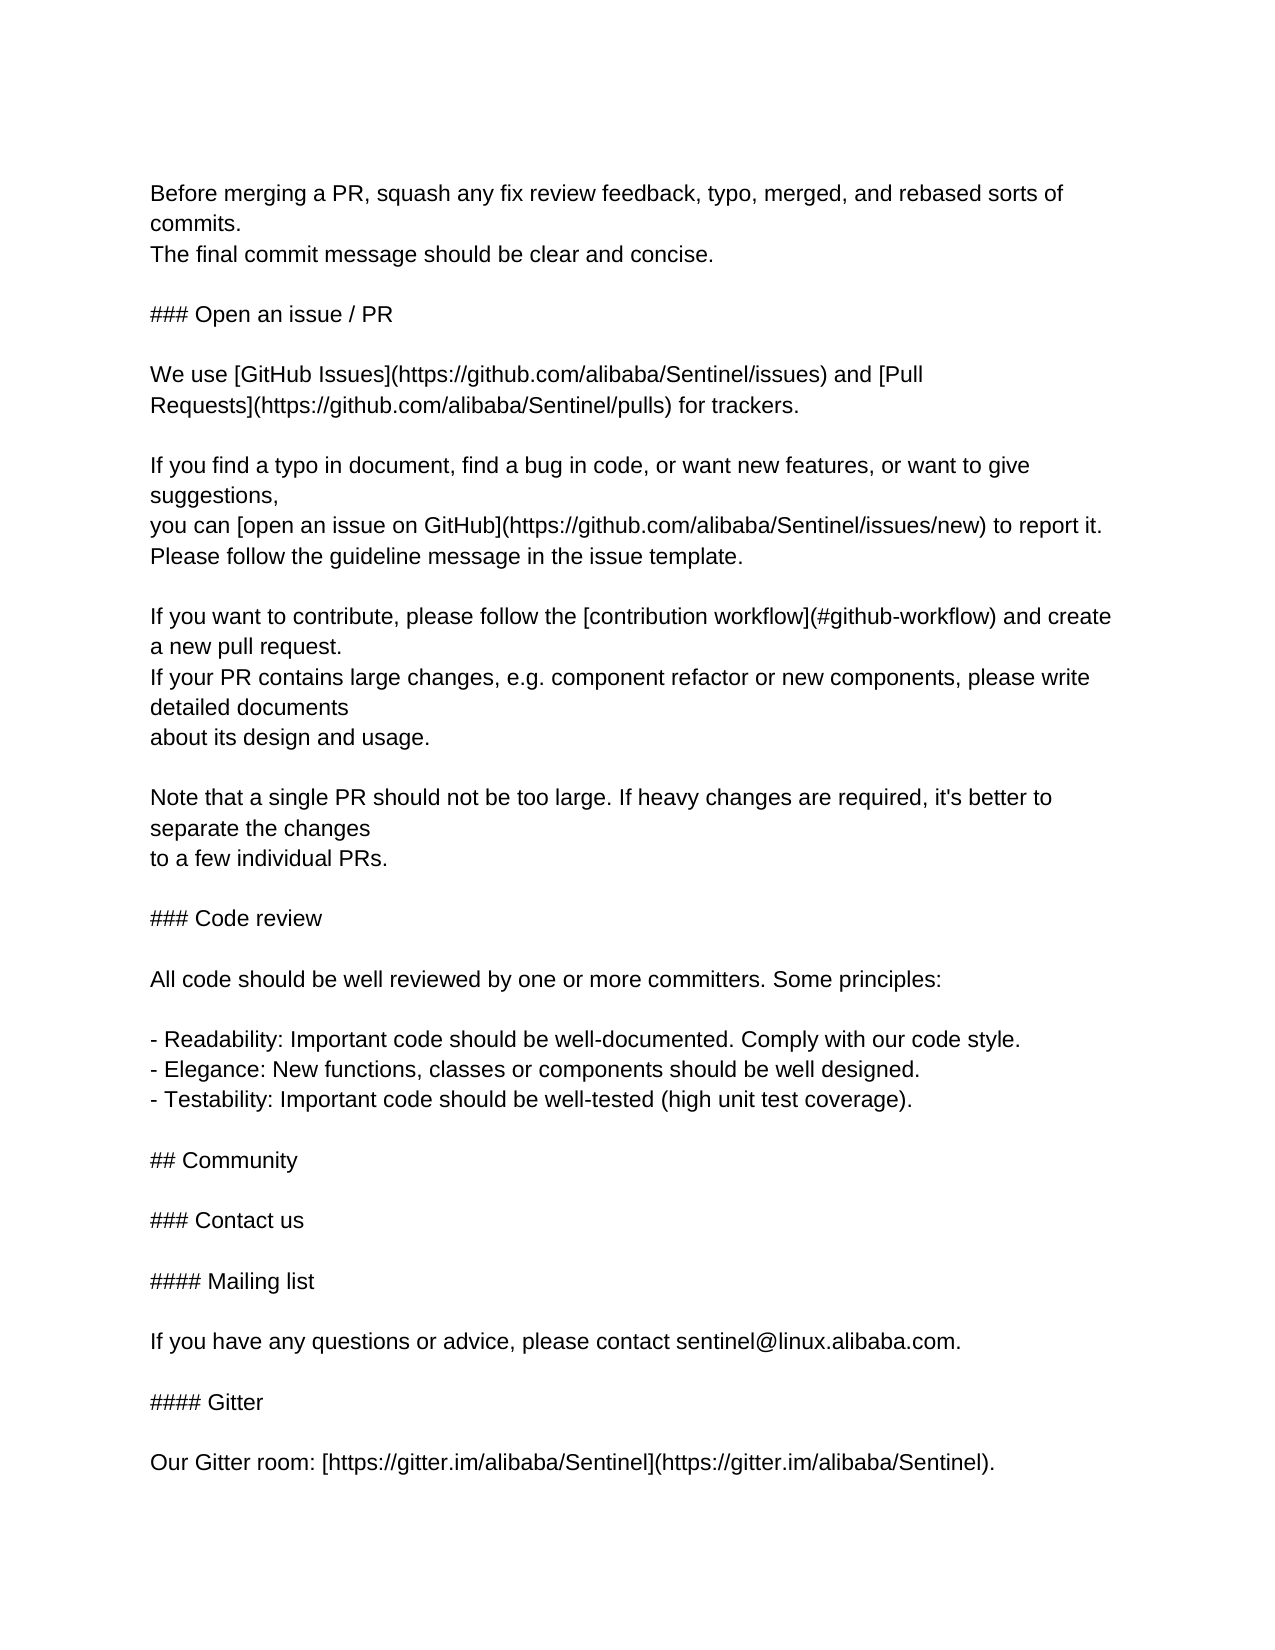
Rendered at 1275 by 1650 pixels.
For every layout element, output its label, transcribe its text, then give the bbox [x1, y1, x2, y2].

text The final commit message should be clear and concise. [150, 241, 1125, 267]
text All code should be well reviewed by one or more committers. Some principles: [150, 966, 1125, 992]
text We use [GitHub Issues](https://github.com/alibaba/Sentinel/issues) and [Pull Requests](https://github.com/alibaba/Sentinel/pulls) for trackers. [150, 361, 1125, 418]
text Please follow the guideline message in the issue template. [150, 543, 1125, 569]
text #### Gitter [150, 1388, 1125, 1415]
text - Readability: Important code should be well-documented. Comply with our code style. [150, 1026, 1125, 1052]
text #### Mailing list [150, 1268, 1125, 1294]
text to a few individual PRs. [150, 845, 1125, 871]
text If you have any questions or advice, please contact sentinel@linux.alibaba.com. [150, 1328, 1125, 1354]
text If your PR contains large changes, e.g. component refactor or new components, please write detailed documents [150, 663, 1125, 720]
text - Elegance: New functions, classes or components should be well designed. [150, 1056, 1125, 1083]
text you can [open an issue on GitHub](https://github.com/alibaba/Sentinel/issues/new) to report it. [150, 512, 1125, 539]
text - Testability: Important code should be well-tested (high unit test coverage). [150, 1086, 1125, 1113]
text Note that a single PR should not be too large. If heavy changes are required, it's better to separate the changes [150, 784, 1125, 841]
text ### Contact us [150, 1207, 1125, 1234]
text Our Gitter room: [https://gitter.im/alibaba/Sentinel](https://gitter.im/alibaba/Sentinel). [150, 1449, 1125, 1475]
text If you want to contribute, please follow the [contribution workflow](#github-workflow) and create a new pull request. [150, 603, 1125, 660]
text Before merging a PR, squash any fix review feedback, typo, merged, and rebased sorts of commits. [150, 180, 1125, 237]
text about its design and usage. [150, 724, 1125, 750]
text ### Open an issue / PR [150, 301, 1125, 327]
text ## Community [150, 1147, 1125, 1173]
text ### Code review [150, 905, 1125, 932]
text If you find a typo in document, find a bug in code, or want new features, or want to give suggestions, [150, 452, 1125, 509]
